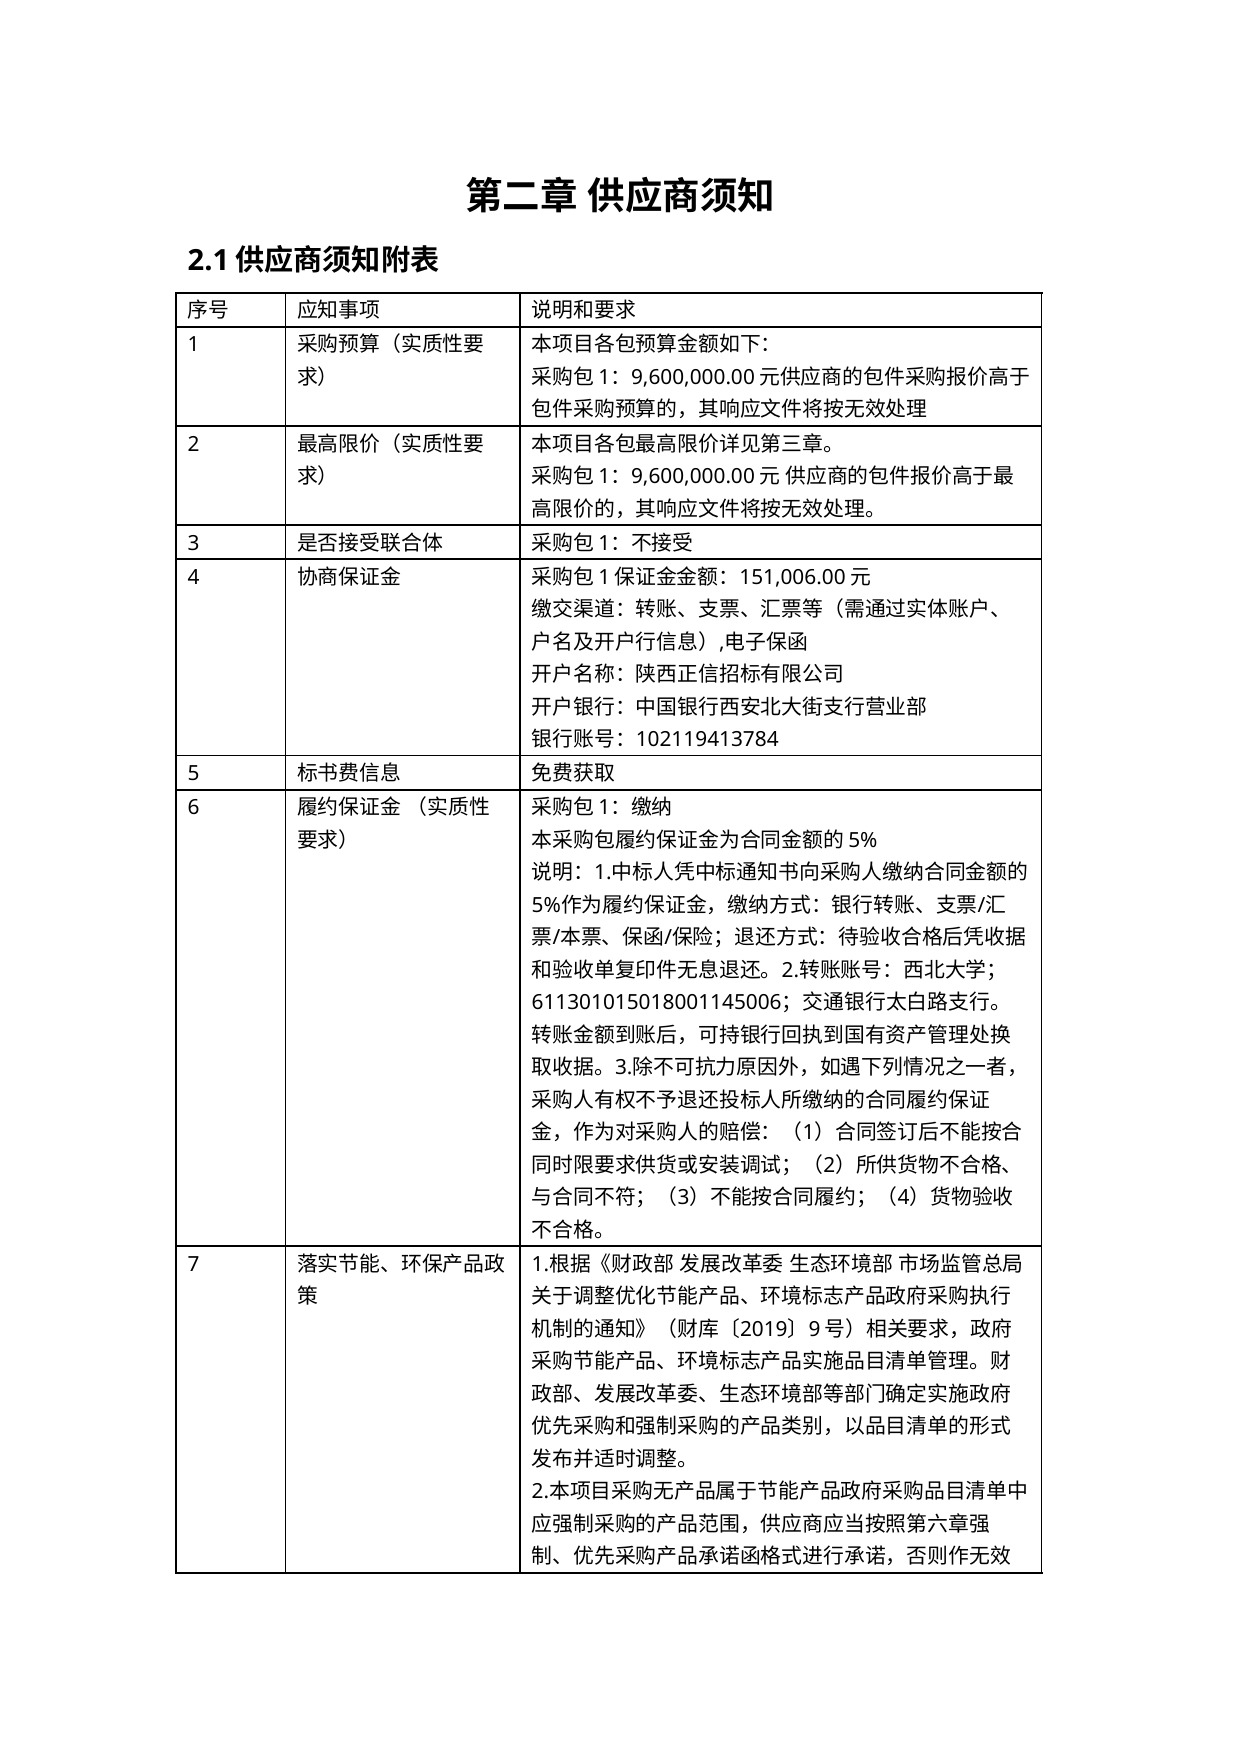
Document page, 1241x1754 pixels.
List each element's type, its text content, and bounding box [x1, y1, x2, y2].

table_cell 免费获取 [521, 756, 1041, 789]
table_cell 采购包1：缴纳 本采购包履约保证金为合同金额的5% 说明：1.中标人凭中标通知书向采购人缴纳合同金额的5%作为履约保证金，缴纳方式：银行转账、支票/汇票/本票、保函/保险；退还方式：待验收合格后凭收据和验收单复印件无息退还。2.转账账号：西北大学；611301015018001145006；交通银行太白路支行。转账金额到账后，可持银行回执到国有资产管理处换取收据。3.除不可抗力原因外，如遇下列情况之一者，采购人有权不予退还投标人所缴纳的合同履约保证金，作为对采购人的赔偿：（1）合同签订后不能按合同时限要求供货或安装调试；（2）所供货物不合格、与合同不符；（3）不能按合同履约；（4）货物验收不合格。 [521, 791, 1041, 1245]
table_header 序号 [177, 294, 285, 326]
table_cell 4 [177, 560, 285, 755]
table_cell 5 [177, 756, 285, 789]
table_cell 6 [177, 791, 285, 1245]
table_cell 采购包1：不接受 [521, 526, 1041, 558]
table_cell 采购包1保证金金额：151,006.00元 缴交渠道：转账、支票、汇票等（需通过实体账户、户名及开户行信息）,电子保函 开户名称：陕西正信招标有限公司 开户银行：中国银行西安北大街支行营业部 银行账号：102119413784 [521, 560, 1041, 755]
table_cell 本项目各包预算金额如下： 采购包1：9,600,000.00元供应商的包件采购报价高于包件采购预算的，其响应文件将按无效处理 [521, 328, 1041, 425]
table_cell 本项目各包最高限价详见第三章。 采购包1：9,600,000.00元 供应商的包件报价高于最高限价的，其响应文件将按无效处理。 [521, 427, 1041, 524]
table_cell 1 [177, 328, 285, 425]
table_header 说明和要求 [521, 294, 1041, 326]
text 第二章 供应商须知 [187, 162, 1053, 227]
table_cell 最高限价（实质性要求） [286, 427, 519, 524]
table_cell 3 [177, 526, 285, 558]
table_cell 7 [177, 1247, 285, 1572]
text 2.1供应商须知附表 [187, 227, 1053, 292]
table_cell 协商保证金 [286, 560, 519, 755]
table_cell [521, 1247, 1041, 1572]
table_cell 是否接受联合体 [286, 526, 519, 558]
table_cell 落实节能、环保产品政策 [286, 1247, 519, 1572]
table_cell 2 [177, 427, 285, 524]
table_cell 标书费信息 [286, 756, 519, 789]
table_cell 采购预算（实质性要求） [286, 328, 519, 425]
table_header 应知事项 [286, 294, 519, 326]
table_cell 履约保证金 （实质性要求） [286, 791, 519, 1245]
